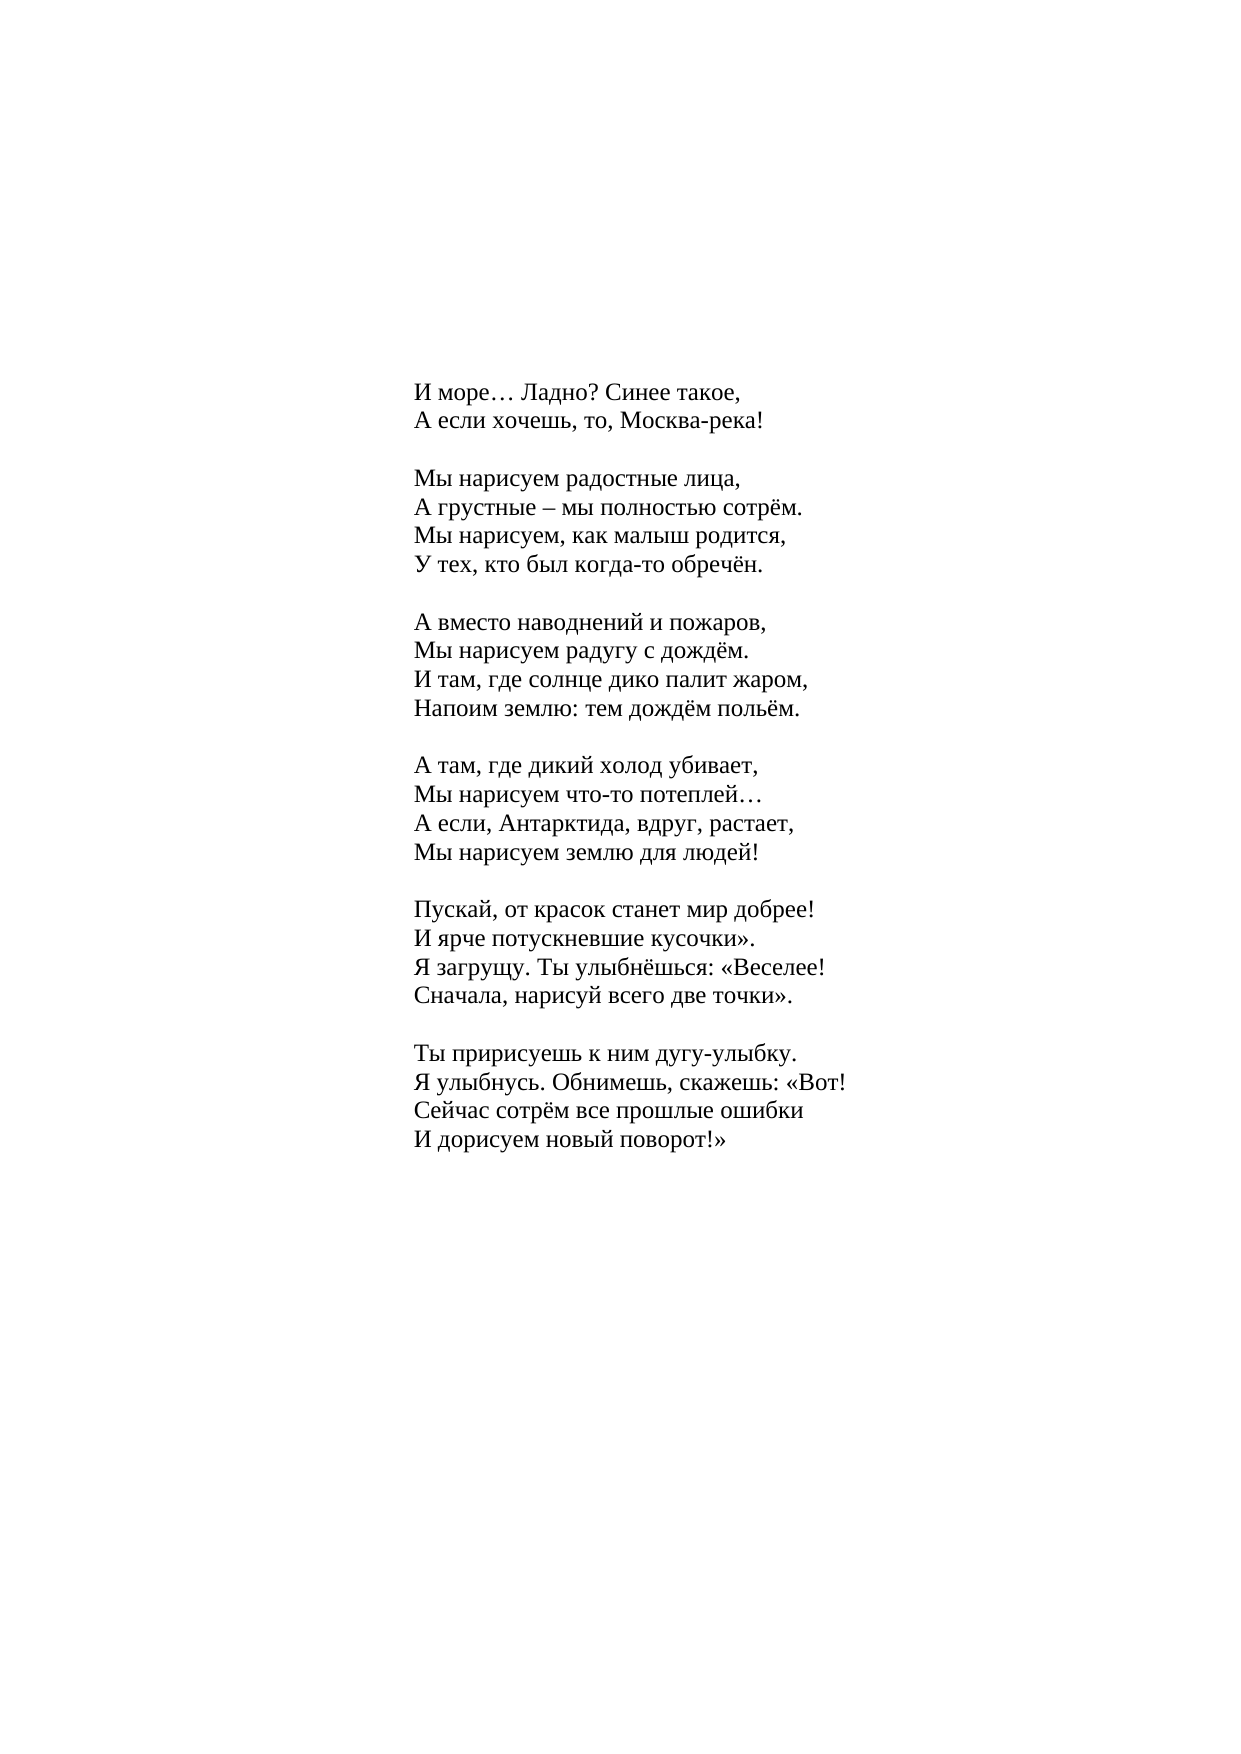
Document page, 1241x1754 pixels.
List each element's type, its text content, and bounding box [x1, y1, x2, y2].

text Сейчас сотрём все прошлые ошибки [413, 1096, 1152, 1124]
text А если, Антарктида, вдруг, растает, [413, 808, 1152, 837]
text Я загрущу. Ты улыбнёшься: «Веселее! [413, 952, 1152, 981]
text И море… Ладно? Синее такое, [413, 377, 1152, 406]
text А вместо наводнений и пожаров, [413, 607, 1152, 636]
text Мы нарисуем радостные лица, [413, 463, 1152, 492]
text Мы нарисуем радугу с дождём. [413, 636, 1152, 664]
text Ты пририсуешь к ним дугу-улыбку. [413, 1038, 1152, 1067]
text А там, где дикий холод убивает, [413, 751, 1152, 779]
text Пускай, от красок станет мир добрее! [413, 894, 1152, 923]
text Мы нарисуем, как малыш родится, [413, 521, 1152, 549]
text И там, где солнце дико палит жаром, [413, 664, 1152, 693]
text Напоим землю: тем дождём польём. [413, 693, 1152, 722]
text Я улыбнусь. Обнимешь, скажешь: «Вот! [413, 1067, 1152, 1096]
text А если хочешь, то, Москва-река! [413, 406, 1152, 434]
text И дорисуем новый поворот!» [413, 1124, 1152, 1153]
text Мы нарисуем землю для людей! [413, 837, 1152, 866]
text А грустные – мы полностью сотрём. [413, 492, 1152, 521]
text У тех, кто был когда-то обречён. [413, 549, 1152, 578]
text Мы нарисуем что-то потеплей… [413, 779, 1152, 808]
text И ярче потускневшие кусочки». [413, 923, 1152, 952]
text Сначала, нарисуй всего две точки». [413, 981, 1152, 1009]
